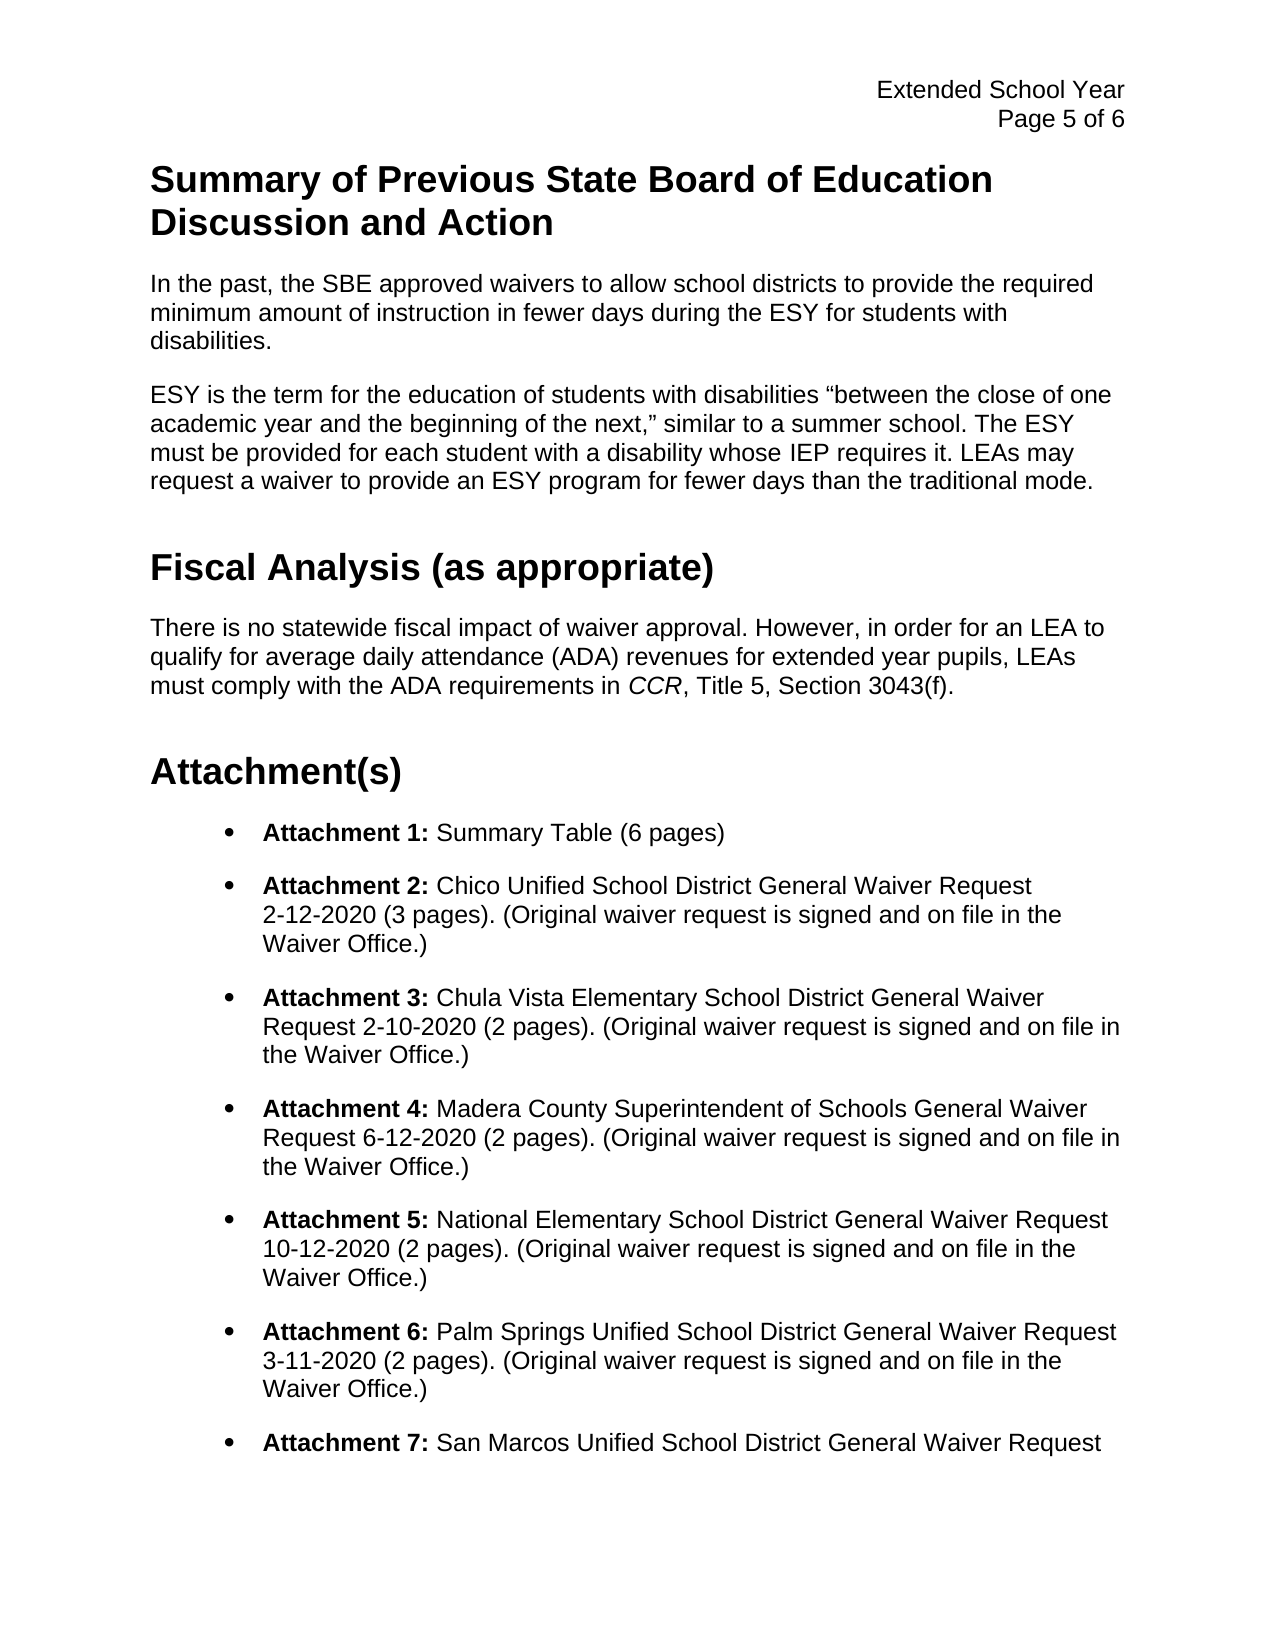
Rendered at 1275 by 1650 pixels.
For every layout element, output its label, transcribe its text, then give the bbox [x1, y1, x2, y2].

text 10-12-2020 (2 pages). (Original waiver request is signed and on file in the Waiver Office.) [262, 1234, 1125, 1292]
list Attachment 1: Summary Table (6 pages) [225, 817, 1125, 846]
subtitle Attachment(s) [150, 749, 1125, 792]
list Attachment 2: Chico Unified School District General Waiver Request 2-12-2020 (3 pages). (Original waiver request is signed and on file in the Waiver Office.) [225, 871, 1125, 958]
list Attachment 4: Madera County Superintendent of Schools General Waiver Request 6-12-2020 (2 pages). (Original waiver request is signed and on file in the Waiver Office.) [225, 1094, 1125, 1180]
list Attachment 5: National Elementary School District General Waiver Request [225, 1205, 1125, 1234]
list Attachment 3: Chula Vista Elementary School District General Waiver Request 2-10-2020 (2 pages). (Original waiver request is signed and on file in the Waiver Office.) [225, 983, 1125, 1069]
text In the past, the SBE approved waivers to allow school districts to provide the required minimum amount of instruction in fewer days during the ESY for students with disabilities. [150, 269, 1125, 355]
list Attachment 7: San Marcos Unified School District General Waiver Request [225, 1428, 1125, 1457]
list Attachment 6: Palm Springs Unified School District General Waiver Request [225, 1317, 1125, 1346]
text There is no statewide fiscal impact of waiver approval. However, in order for an LEA to qualify for average daily attendance (ADA) revenues for extended year pupils, LEAs must comply with the ADA requirements in CCR, Title 5, Section 3043(f). [150, 613, 1125, 699]
subtitle Summary of Previous State Board of Education Discussion and Action [150, 157, 1125, 244]
subtitle Fiscal Analysis (as appropriate) [150, 545, 1125, 588]
text 3-11-2020 (2 pages). (Original waiver request is signed and on file in the Waiver Office.) [262, 1346, 1125, 1403]
text ESY is the term for the education of students with disabilities “between the close of one academic year and the beginning of the next,” similar to a summer school. The ESY must be provided for each student with a disability whose IEP requires it. LEAs may request a waiver to provide an ESY program for fewer days than the traditional mode. [150, 380, 1125, 495]
